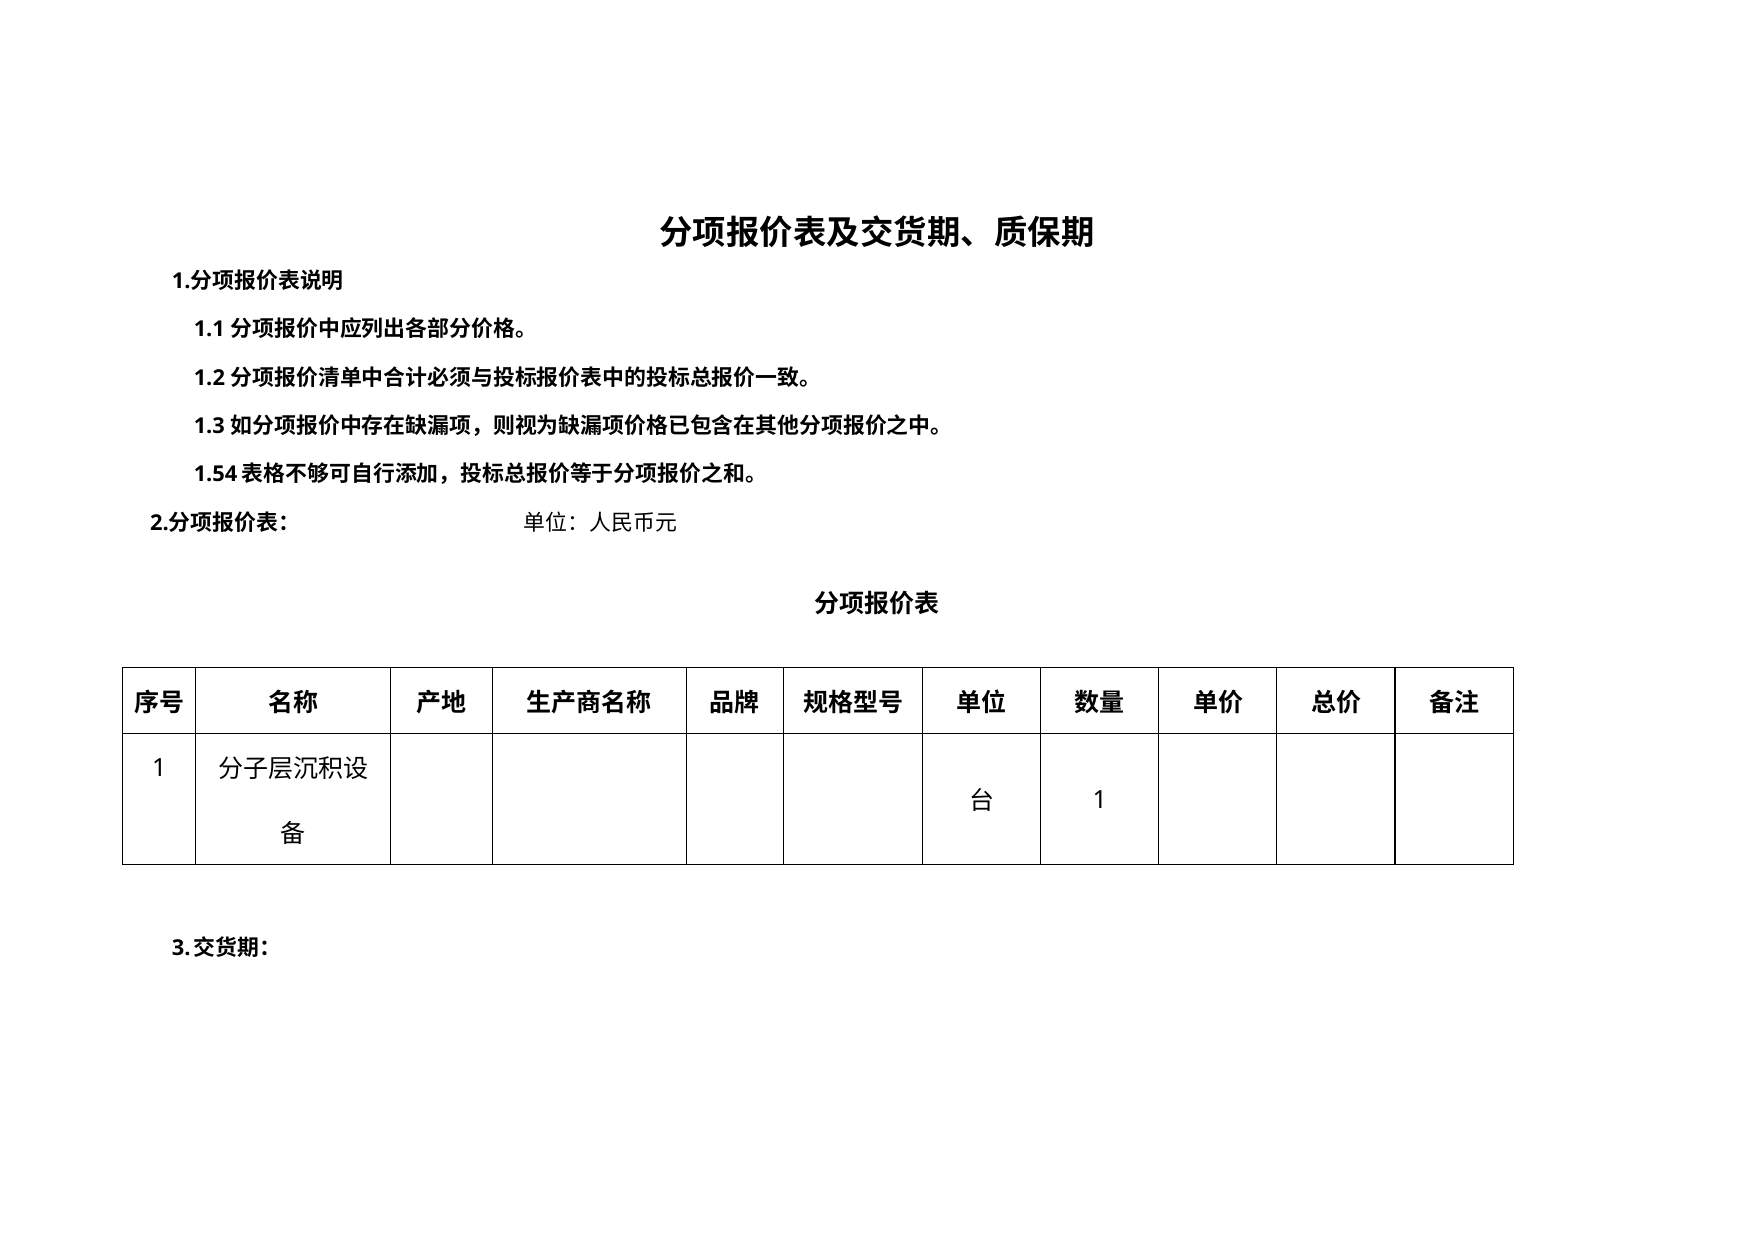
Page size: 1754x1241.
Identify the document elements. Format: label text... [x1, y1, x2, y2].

table_cell 1 [123, 734, 195, 864]
text 1.3 如分项报价中存在缺漏项，则视为缺漏项价格已包含在其他分项报价之中。 [150, 408, 1604, 440]
table_header 备注 [1396, 668, 1513, 733]
table_cell 台 [923, 734, 1040, 864]
text 1.54表格不够可自行添加，投标总报价等于分项报价之和。 [150, 456, 1604, 488]
list 交货期： [150, 930, 1604, 962]
table_header 单价 [1159, 668, 1276, 733]
text 1.2 分项报价清单中合计必须与投标报价表中的投标总报价一致。 [150, 359, 1604, 392]
table_header 数量 [1041, 668, 1158, 733]
text 2.分项报价表： 单位：人民币元 [150, 504, 1604, 537]
text 分项报价表及交货期、质保期 [150, 198, 1604, 263]
table_cell [1396, 734, 1513, 864]
table_header 单位 [923, 668, 1040, 733]
text 分项报价表 [150, 569, 1604, 634]
table_cell [687, 734, 783, 864]
table_header 产地 [391, 668, 492, 733]
table_cell [1159, 734, 1276, 864]
table_cell [1277, 734, 1394, 864]
table_header 序号 [123, 668, 195, 733]
table_cell 1 [1041, 734, 1158, 864]
text 1.1 分项报价中应列出各部分价格。 [150, 311, 1604, 343]
table_cell [784, 734, 922, 864]
table_header 名称 [196, 668, 390, 733]
table_cell 分子层沉积设备 [196, 734, 390, 864]
text 1.分项报价表说明 [150, 263, 1604, 295]
table_cell [391, 734, 492, 864]
table_header 总价 [1277, 668, 1394, 733]
table_header 规格型号 [784, 668, 922, 733]
table_cell [493, 734, 686, 864]
table_header 生产商名称 [493, 668, 686, 733]
table_header 品牌 [687, 668, 783, 733]
